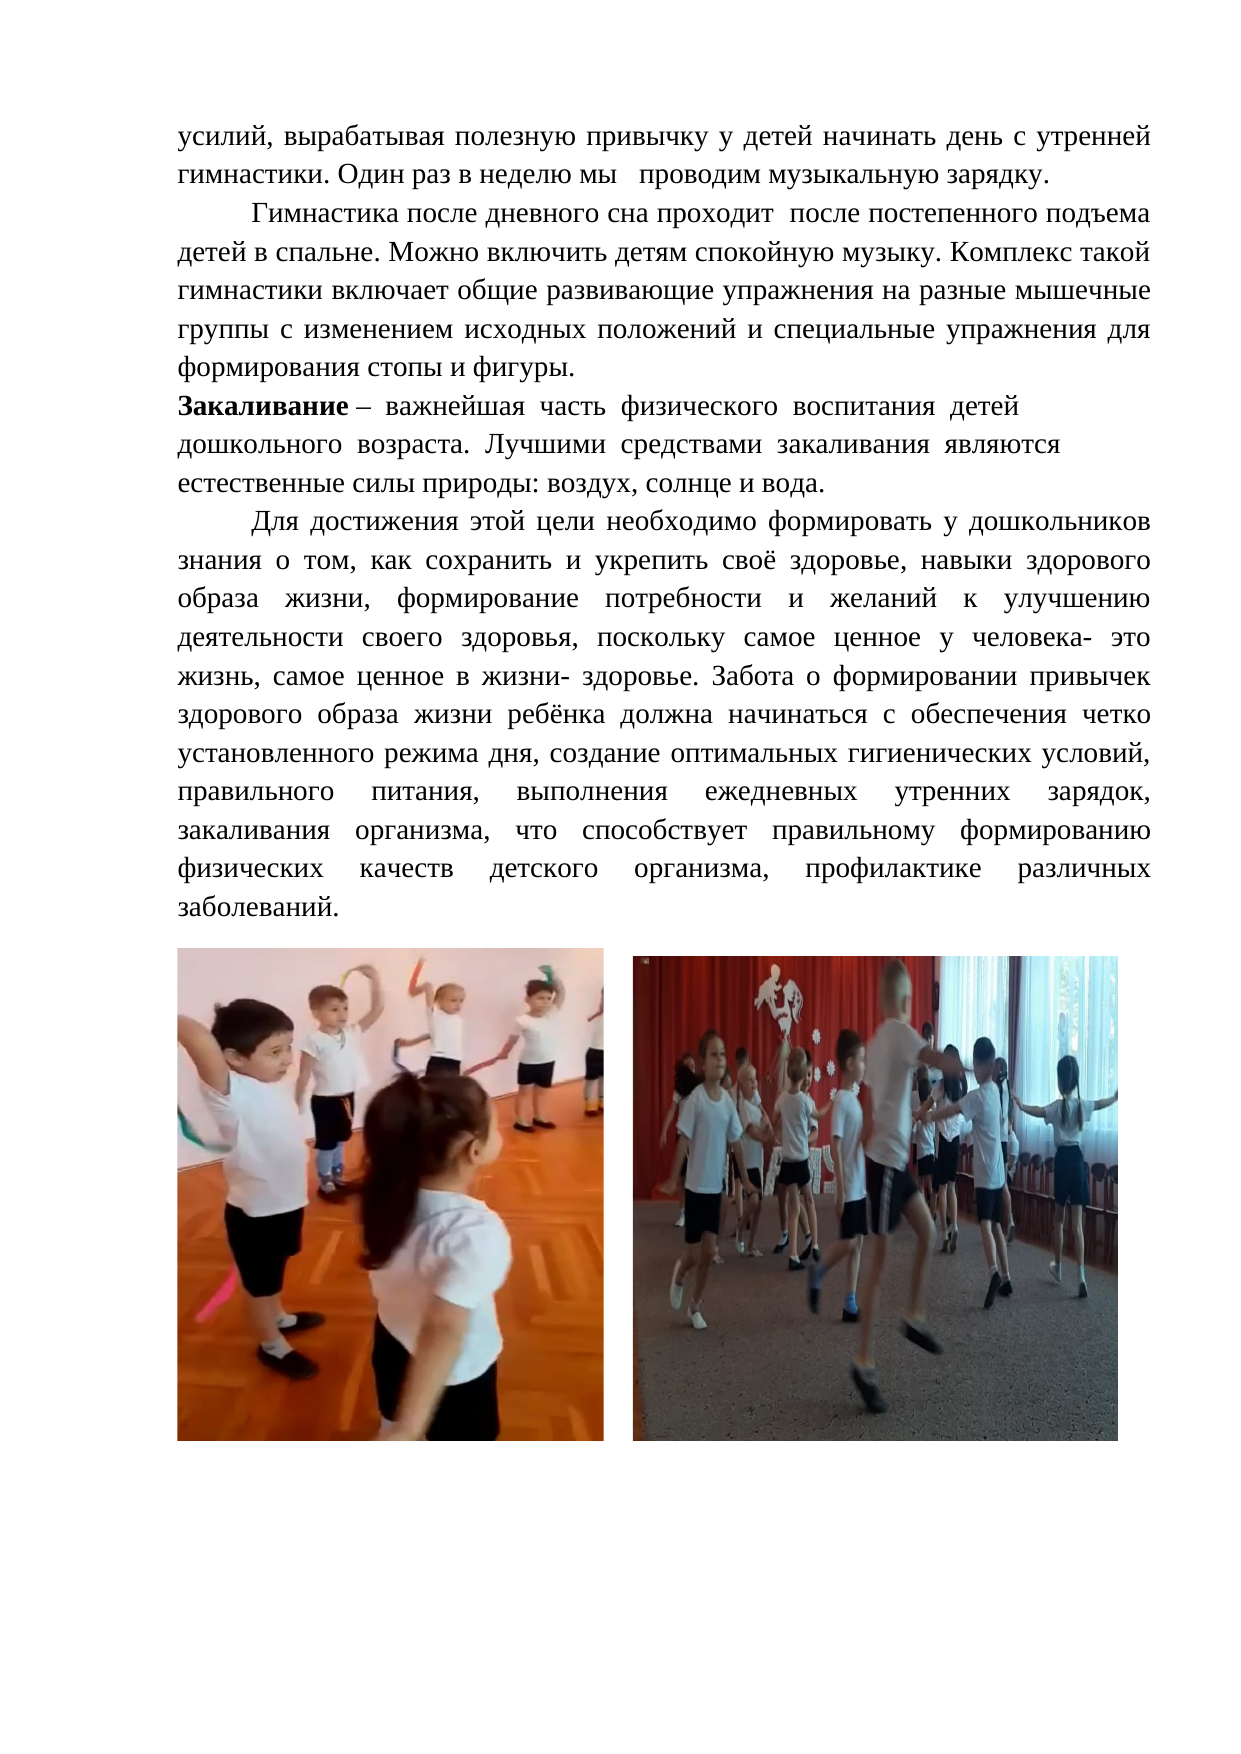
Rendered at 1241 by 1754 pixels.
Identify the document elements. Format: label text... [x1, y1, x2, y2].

picture [177, 948, 604, 1441]
text Для достижения этой цели необходимо формировать у дошкольников знания о том, как сохранить и укрепить своё здоровье, навыки здорового образа жизни, формирование потребности и желаний к улучшению деятельности своего здоровья, поскольку самое ценное у человека- это жизнь, самое ценное в жизни- здоровье. Забота о формировании привычек здорового образа жизни ребёнка должна начинаться с обеспечения четко установленного режима дня, создание оптимальных гигиенических условий, правильного питания, выполнения ежедневных утренних зарядок, закаливания организма, что способствует правильному формированию физических качеств детского организма, профилактике различных заболеваний. [177, 503, 1152, 922]
text Гимнастика после дневного сна проходит после постепенного подъема детей в спальне. Можно включить детям спокойную музыку. Комплекс такой гимнастики включает общие развивающие упражнения на разные мышечные группы с изменением исходных положений и специальные упражнения для формирования стопы и фигуры. [177, 195, 1152, 383]
text Закаливание – важнейшая часть физического воспитания детей дошкольного возраста. Лучшими средствами закаливания являются естественные силы природы: воздух, солнце и вода. [177, 388, 1152, 498]
picture [632, 956, 1118, 1441]
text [177, 118, 1152, 190]
